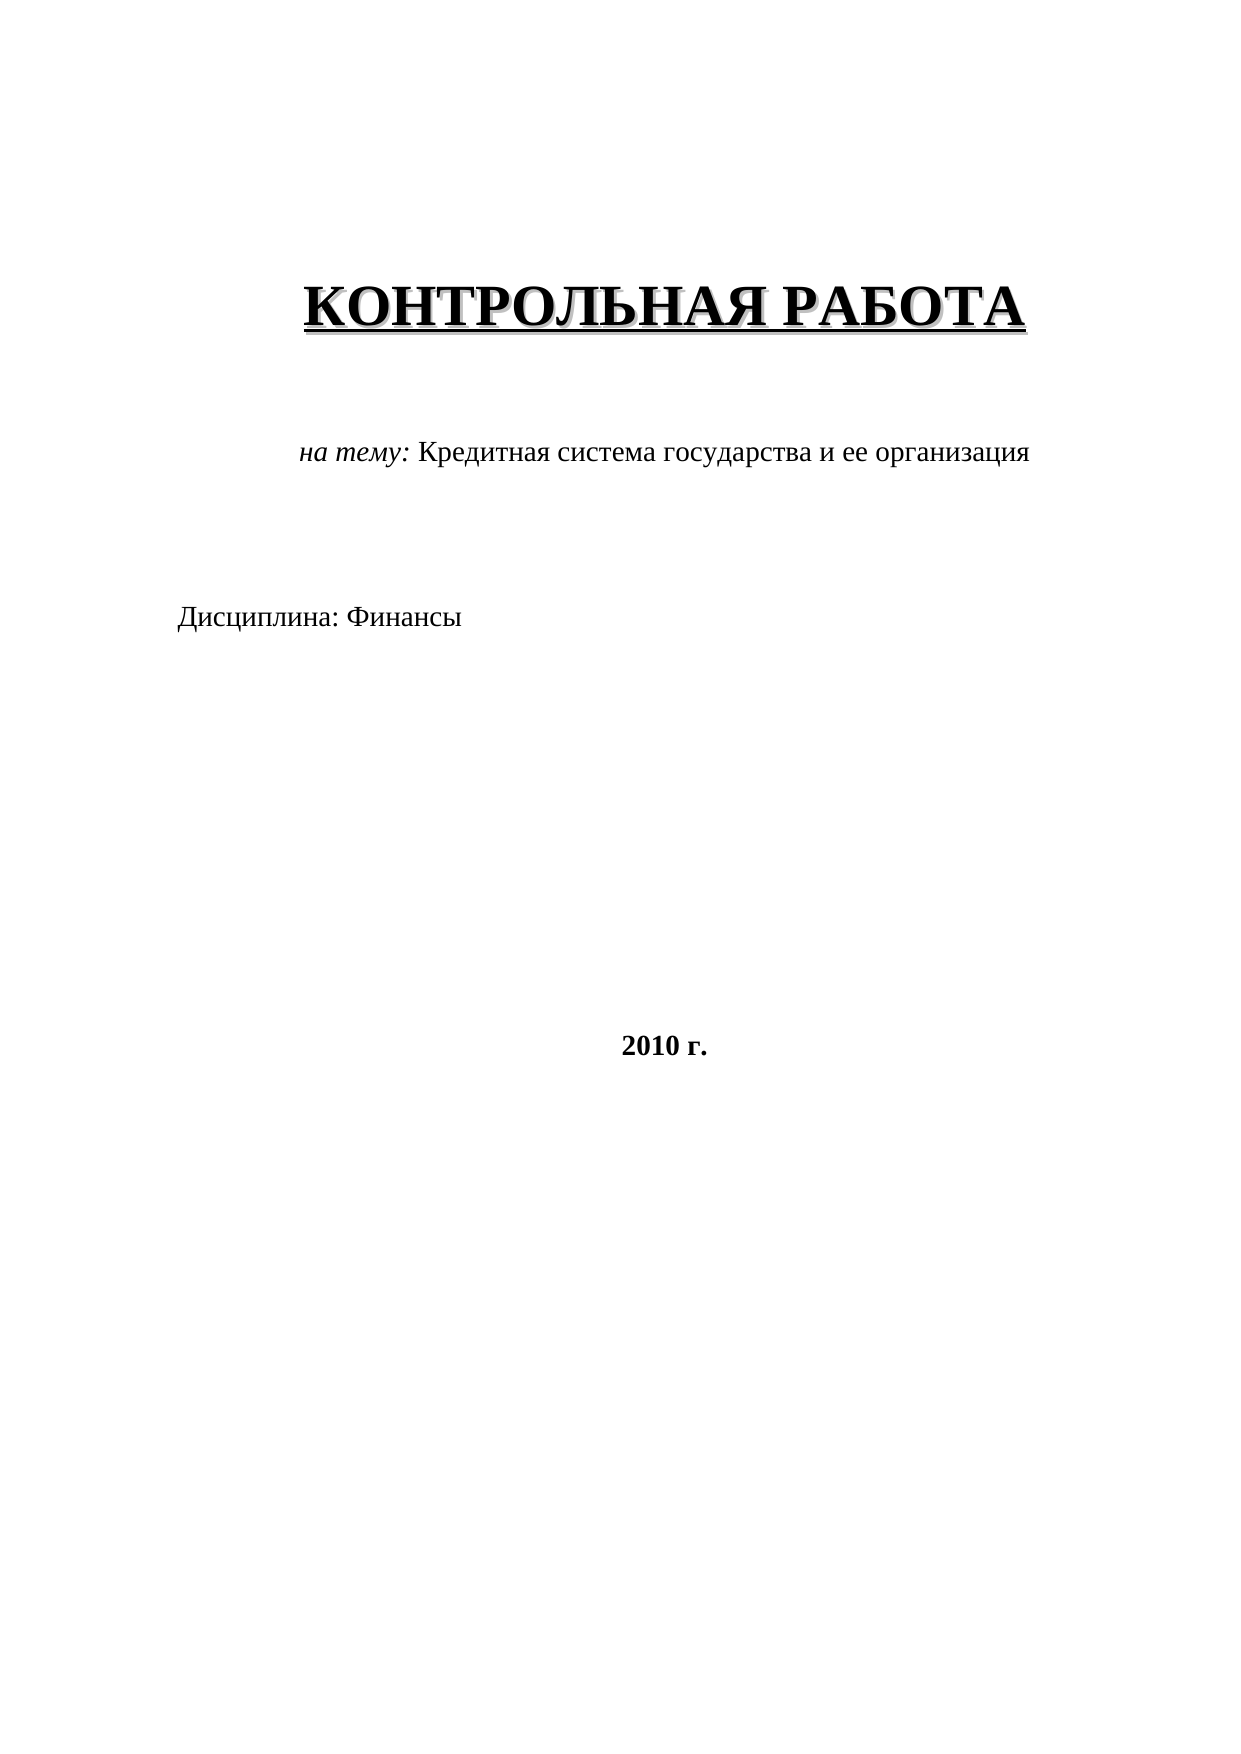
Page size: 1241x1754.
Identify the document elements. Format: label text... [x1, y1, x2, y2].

text Дисциплина: Финансы [177, 599, 1152, 633]
text . [177, 1028, 1152, 1062]
text на тему: Кредитная система государства и ее организация [177, 434, 1152, 467]
text КОНТРОЛЬНАЯ РАБОТА [177, 271, 1152, 338]
